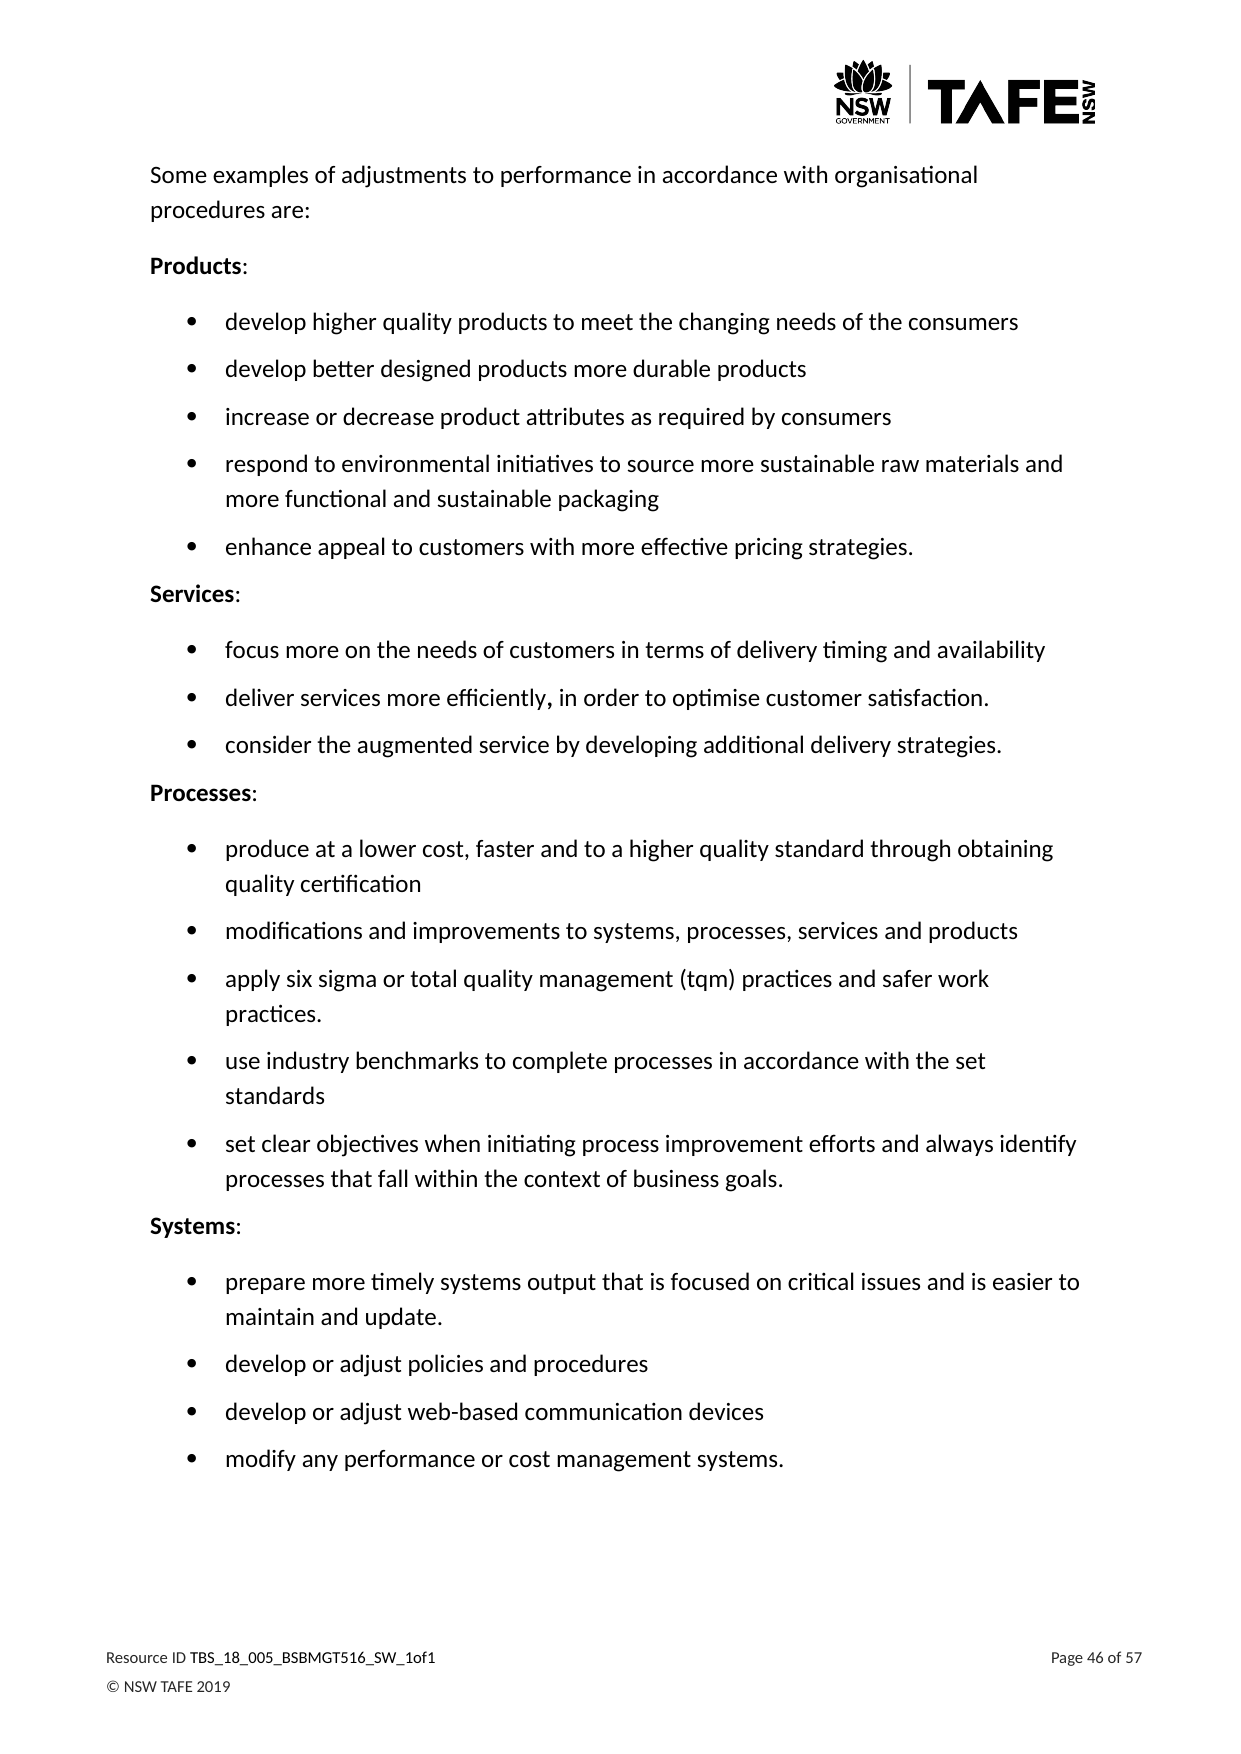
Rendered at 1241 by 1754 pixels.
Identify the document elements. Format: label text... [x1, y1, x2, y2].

list develop or adjust web-based communication devices [187, 1396, 1090, 1427]
list modifications and improvements to systems, processes, services and products [187, 915, 1090, 946]
text Some examples of adjustments to performance in accordance with organisational procedures are: [150, 159, 1090, 225]
text Processes: [150, 777, 1090, 807]
list apply six sigma or total quality management (tqm) practices and safer work practices. [187, 963, 1090, 1028]
list develop better designed products more durable products [187, 354, 1090, 384]
text Services: [150, 579, 1090, 609]
list develop higher quality products to meet the changing needs of the consumers [187, 306, 1090, 337]
picture [834, 59, 1095, 125]
list deliver services more efficiently, in order to optimise customer satisfaction. [187, 682, 1090, 712]
list develop or adjust policies and procedures [187, 1349, 1090, 1379]
list prepare more timely systems output that is focused on critical issues and is easier to maintain and update. [187, 1266, 1090, 1332]
text Systems: [150, 1210, 1090, 1241]
list set clear objectives when initiating process improvement efforts and always identify processes that fall within the context of business goals. [187, 1128, 1090, 1193]
list use industry benchmarks to complete processes in accordance with the set standards [187, 1045, 1090, 1111]
text Products: [150, 250, 1090, 281]
list respond to environmental initiatives to source more sustainable raw materials and more functional and sustainable packaging [187, 449, 1090, 514]
list produce at a lower cost, faster and to a higher quality standard through obtaining quality certification [187, 833, 1090, 898]
list consider the augmented service by developing additional delivery strategies. [187, 729, 1090, 760]
list increase or decrease product attributes as required by consumers [187, 401, 1090, 432]
list modify any performance or cost management systems. [187, 1444, 1090, 1474]
list enhance appeal to customers with more effective pricing strategies. [187, 531, 1090, 562]
list focus more on the needs of customers in terms of delivery timing and availability [187, 634, 1090, 665]
